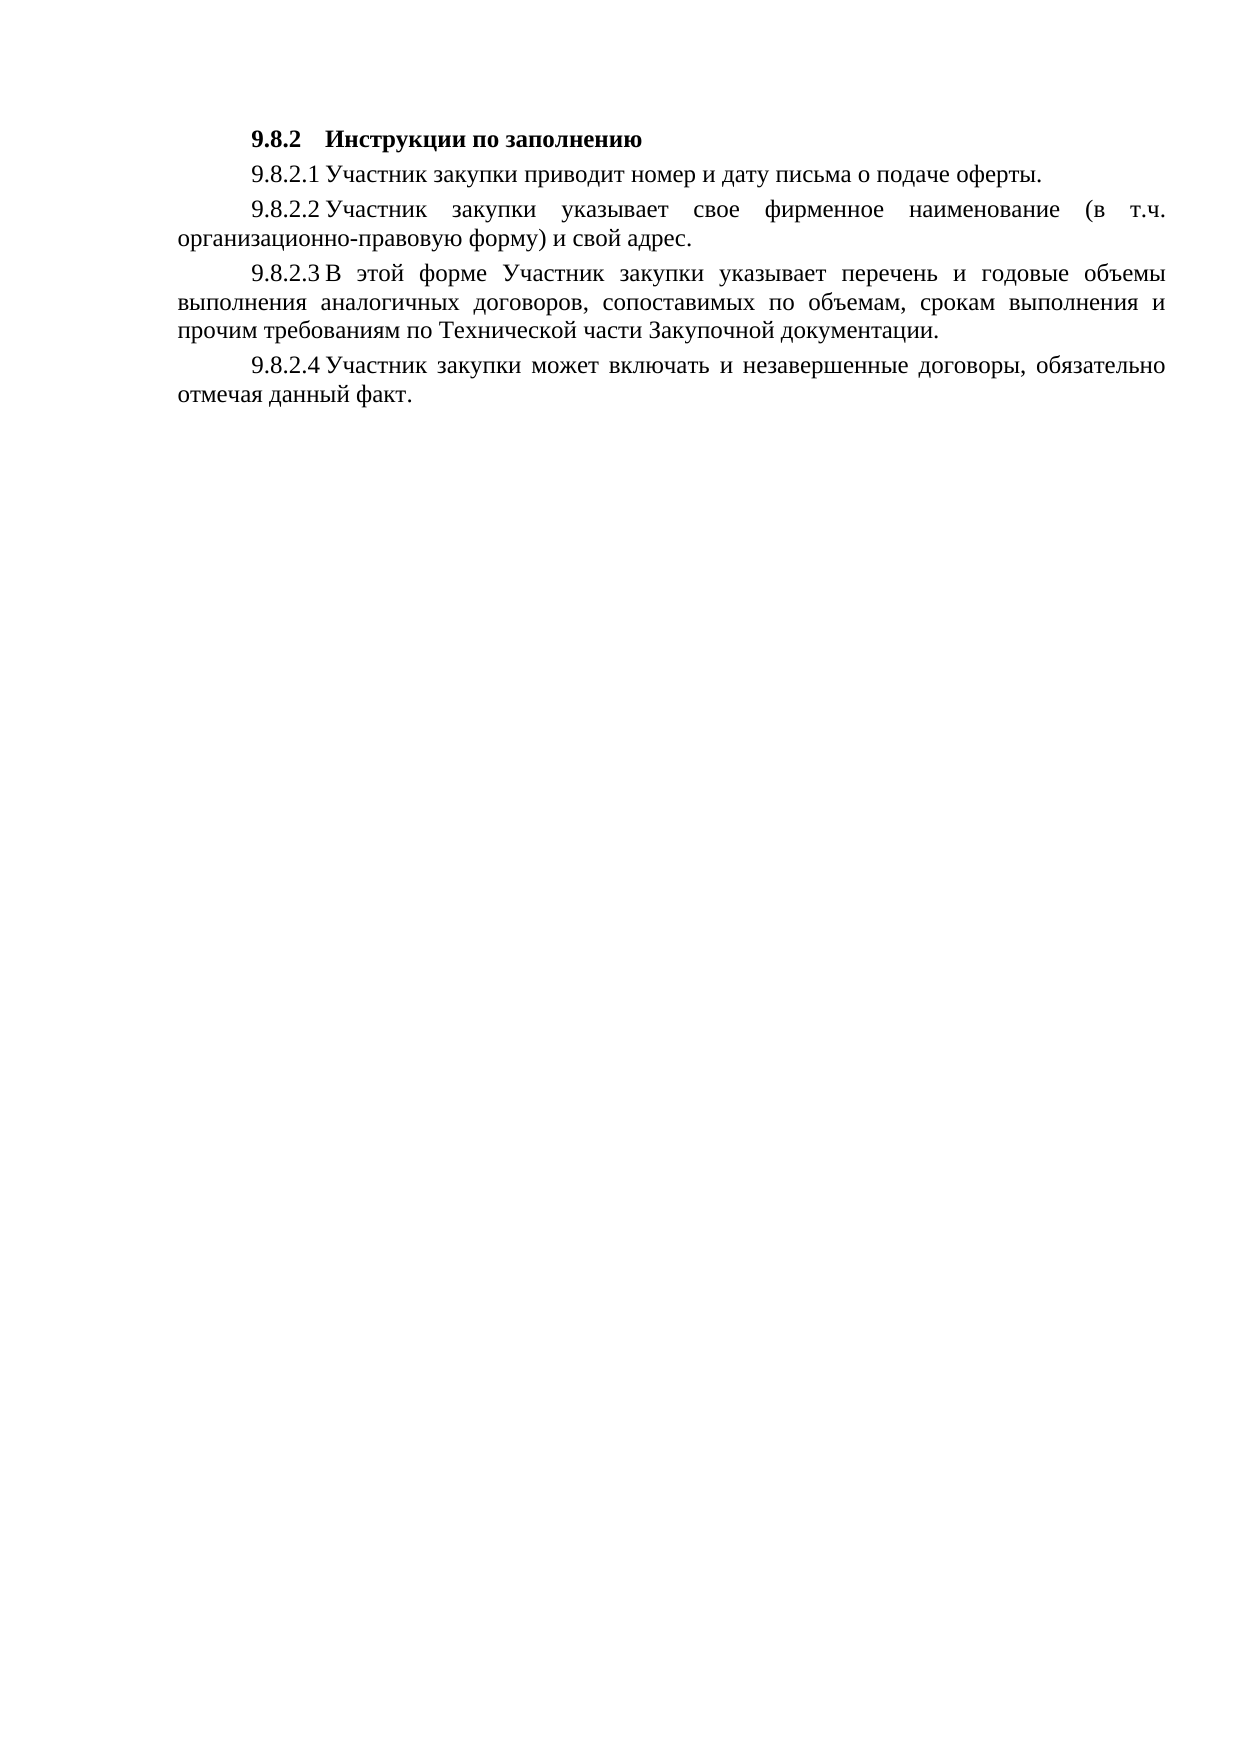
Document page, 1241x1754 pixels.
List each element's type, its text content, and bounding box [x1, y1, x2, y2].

list В этой форме Участник закупки указывает перечень и годовые объемы выполнения аналогичных договоров, сопоставимых по объемам, срокам выполнения и прочим требованиям по Технической части Закупочной документации. [177, 258, 1167, 344]
list Участник закупки может включать и незавершенные договоры, обязательно отмечая данный факт. [177, 351, 1167, 408]
list Участник закупки приводит номер и дату письма о подаче оферты. [177, 159, 1167, 188]
list Участник закупки указывает свое фирменное наименование (в т.ч. организационно-правовую форму) и свой адрес. [177, 194, 1167, 252]
list Инструкции по заполнению [177, 124, 1167, 153]
